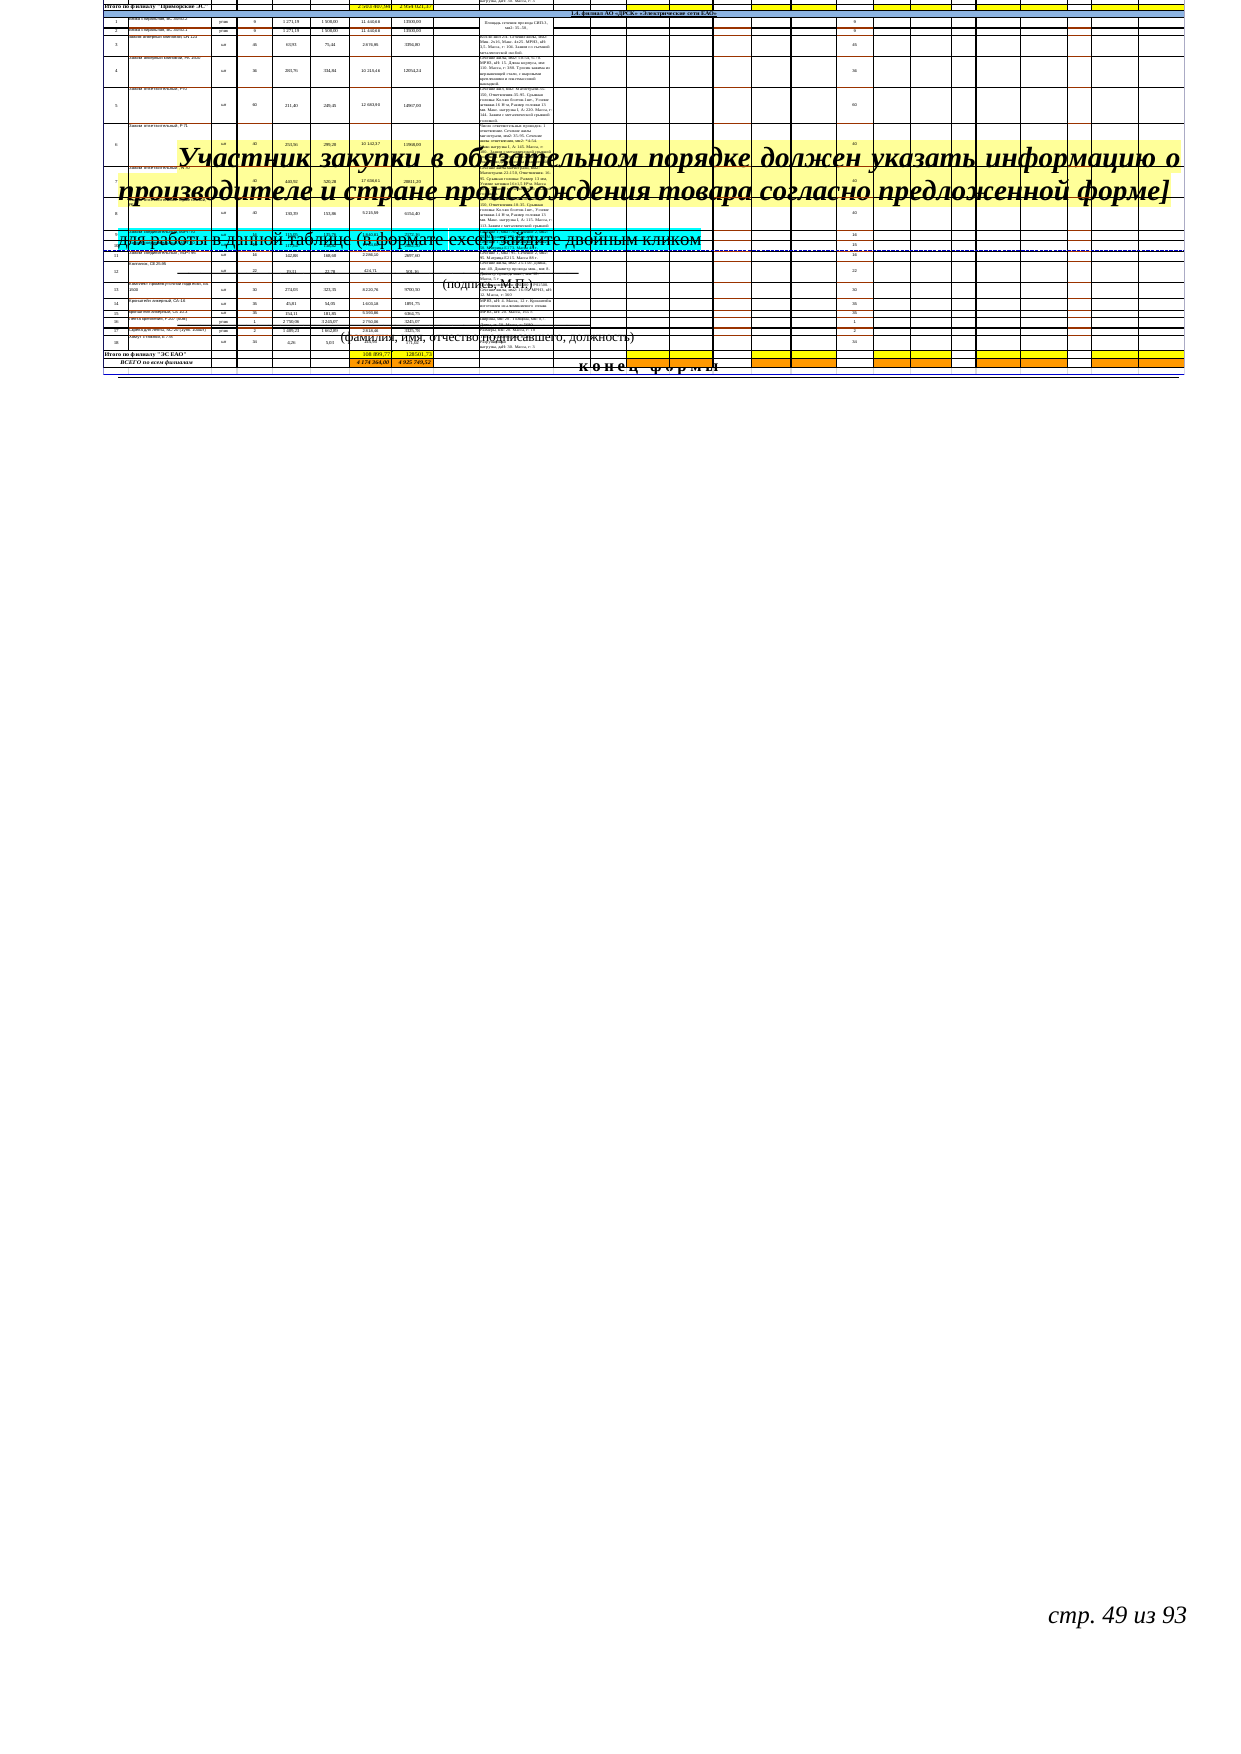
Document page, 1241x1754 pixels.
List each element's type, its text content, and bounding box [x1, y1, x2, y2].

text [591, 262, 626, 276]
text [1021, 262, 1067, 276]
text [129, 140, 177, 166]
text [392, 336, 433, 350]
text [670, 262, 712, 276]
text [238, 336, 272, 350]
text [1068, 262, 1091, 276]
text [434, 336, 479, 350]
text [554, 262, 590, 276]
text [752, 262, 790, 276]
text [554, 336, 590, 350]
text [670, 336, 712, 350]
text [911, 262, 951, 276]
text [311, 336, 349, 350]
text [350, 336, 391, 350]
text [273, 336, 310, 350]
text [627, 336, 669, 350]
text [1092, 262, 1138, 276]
text (подпись, М.П.) [129, 283, 211, 298]
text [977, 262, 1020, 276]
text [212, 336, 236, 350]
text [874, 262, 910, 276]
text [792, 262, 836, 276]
text (подпись, М.П.) [480, 283, 553, 298]
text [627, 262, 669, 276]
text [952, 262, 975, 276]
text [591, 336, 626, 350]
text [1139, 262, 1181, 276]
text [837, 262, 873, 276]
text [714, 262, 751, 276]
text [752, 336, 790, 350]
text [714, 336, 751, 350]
